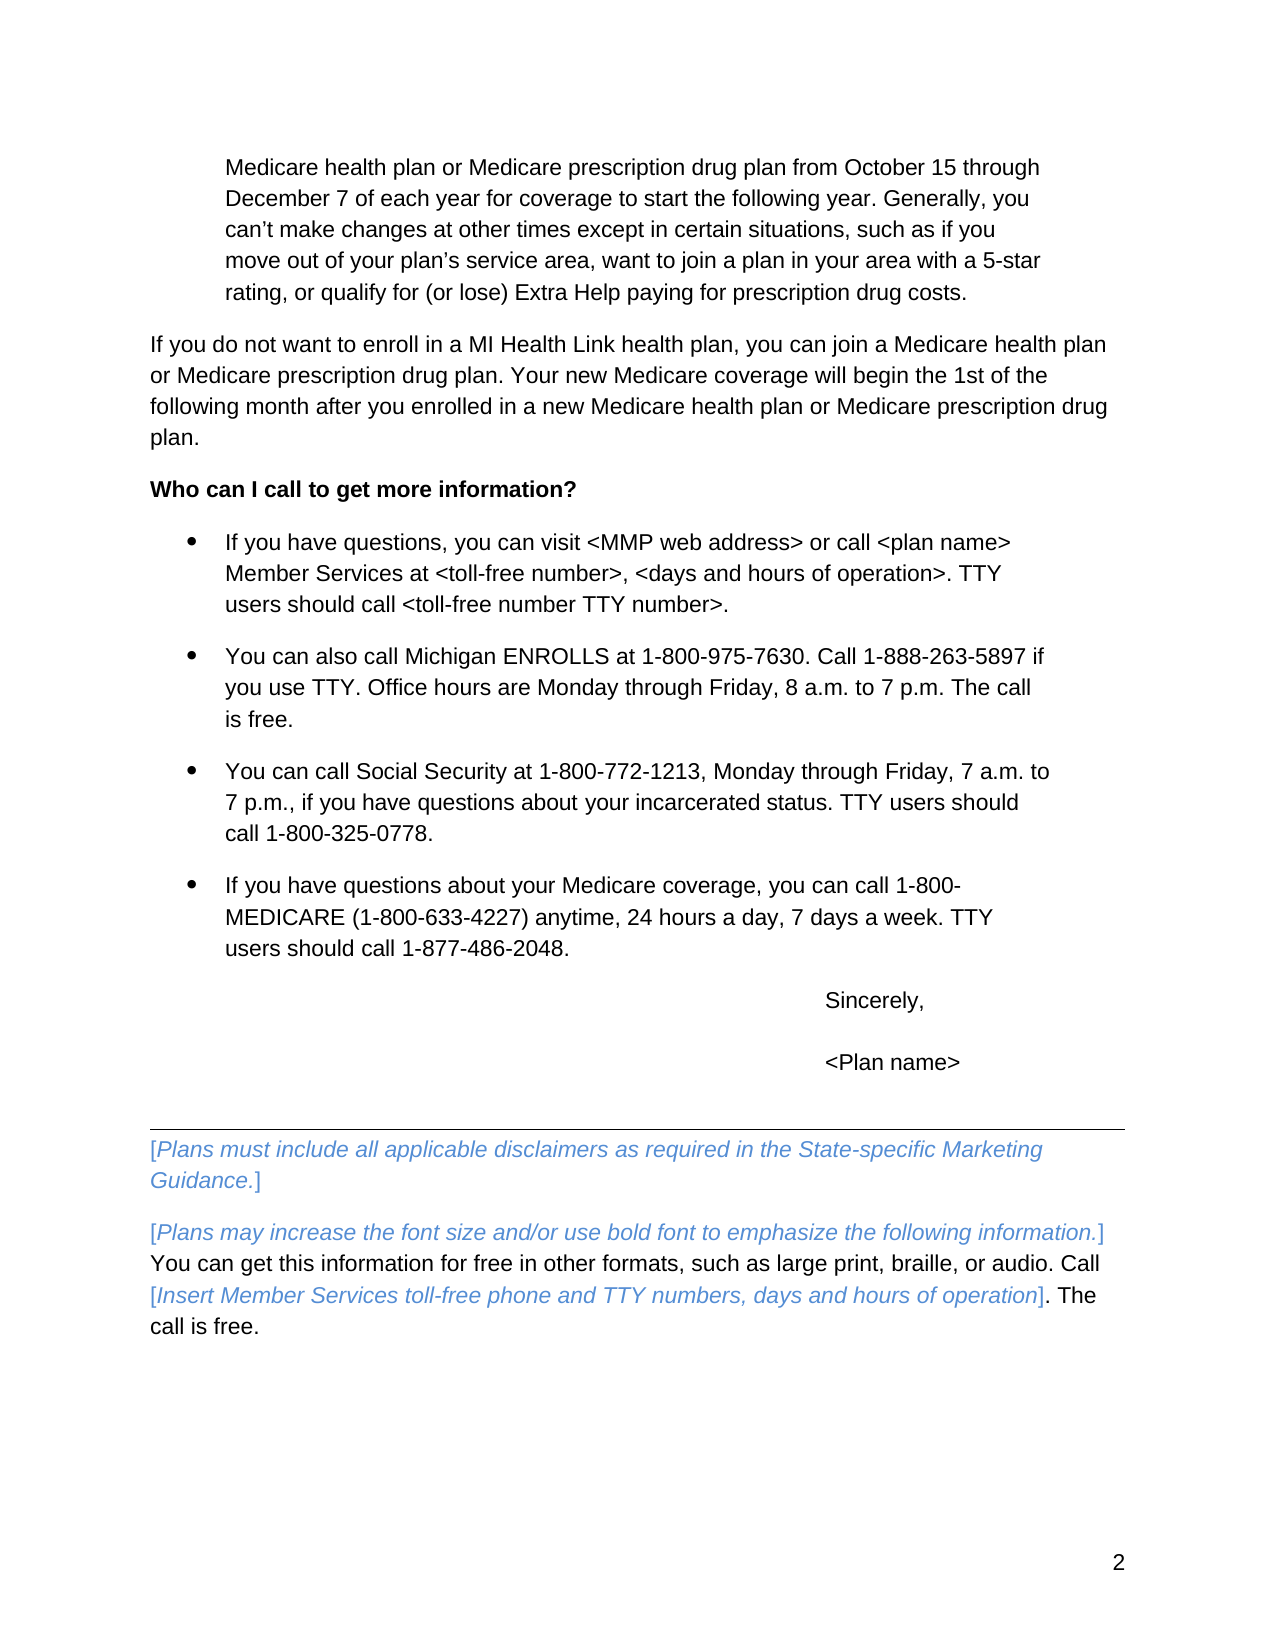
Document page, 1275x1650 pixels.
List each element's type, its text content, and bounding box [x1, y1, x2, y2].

text Who can I call to get more information? [150, 473, 1125, 504]
list If you have questions, you can visit <MMP web address> or call <plan name> Member Services at <toll-free number>, <days and hours of operation>. TTY users should call <toll-free number TTY number>. [187, 525, 1050, 619]
text <Plan name> [825, 1046, 1125, 1077]
text [Plans must include all applicable disclaimers as required in the State-specific Marketing Guidance.] [150, 1130, 1125, 1195]
text [Plans may increase the font size and/or use bold font to emphasize the following information.] You can get this information for free in other formats, such as large print, braille, or audio. Call [Insert Member Services toll-free phone and TTY numbers, days and hours of operation]. The call is free. [150, 1216, 1125, 1341]
text If you do not want to enroll in a MI Health Link health plan, you can join a Medicare health plan or Medicare prescription drug plan. Your new Medicare coverage will begin the 1st of the following month after you enrolled in a new Medicare health plan or Medicare prescription drug plan. [150, 327, 1125, 452]
list You can also call Michigan ENROLLS at 1-800-975-7630. Call 1-888-263-5897 if you use TTY. Office hours are Monday through Friday, 8 a.m. to 7 p.m. The call is free. [187, 639, 1050, 733]
text Sincerely, [825, 983, 1125, 1014]
list If you have questions about your Medicare coverage, you can call 1-800-MEDICARE (1-800-633-4227) anytime, 24 hours a day, 7 days a week. TTY users should call 1-877-486-2048. [187, 869, 1050, 962]
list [187, 150, 1050, 306]
list You can call Social Security at 1-800-772-1213, Monday through Friday, 7 a.m. to 7 p.m., if you have questions about your incarcerated status. TTY users should call 1-800-325-0778. [187, 754, 1050, 848]
